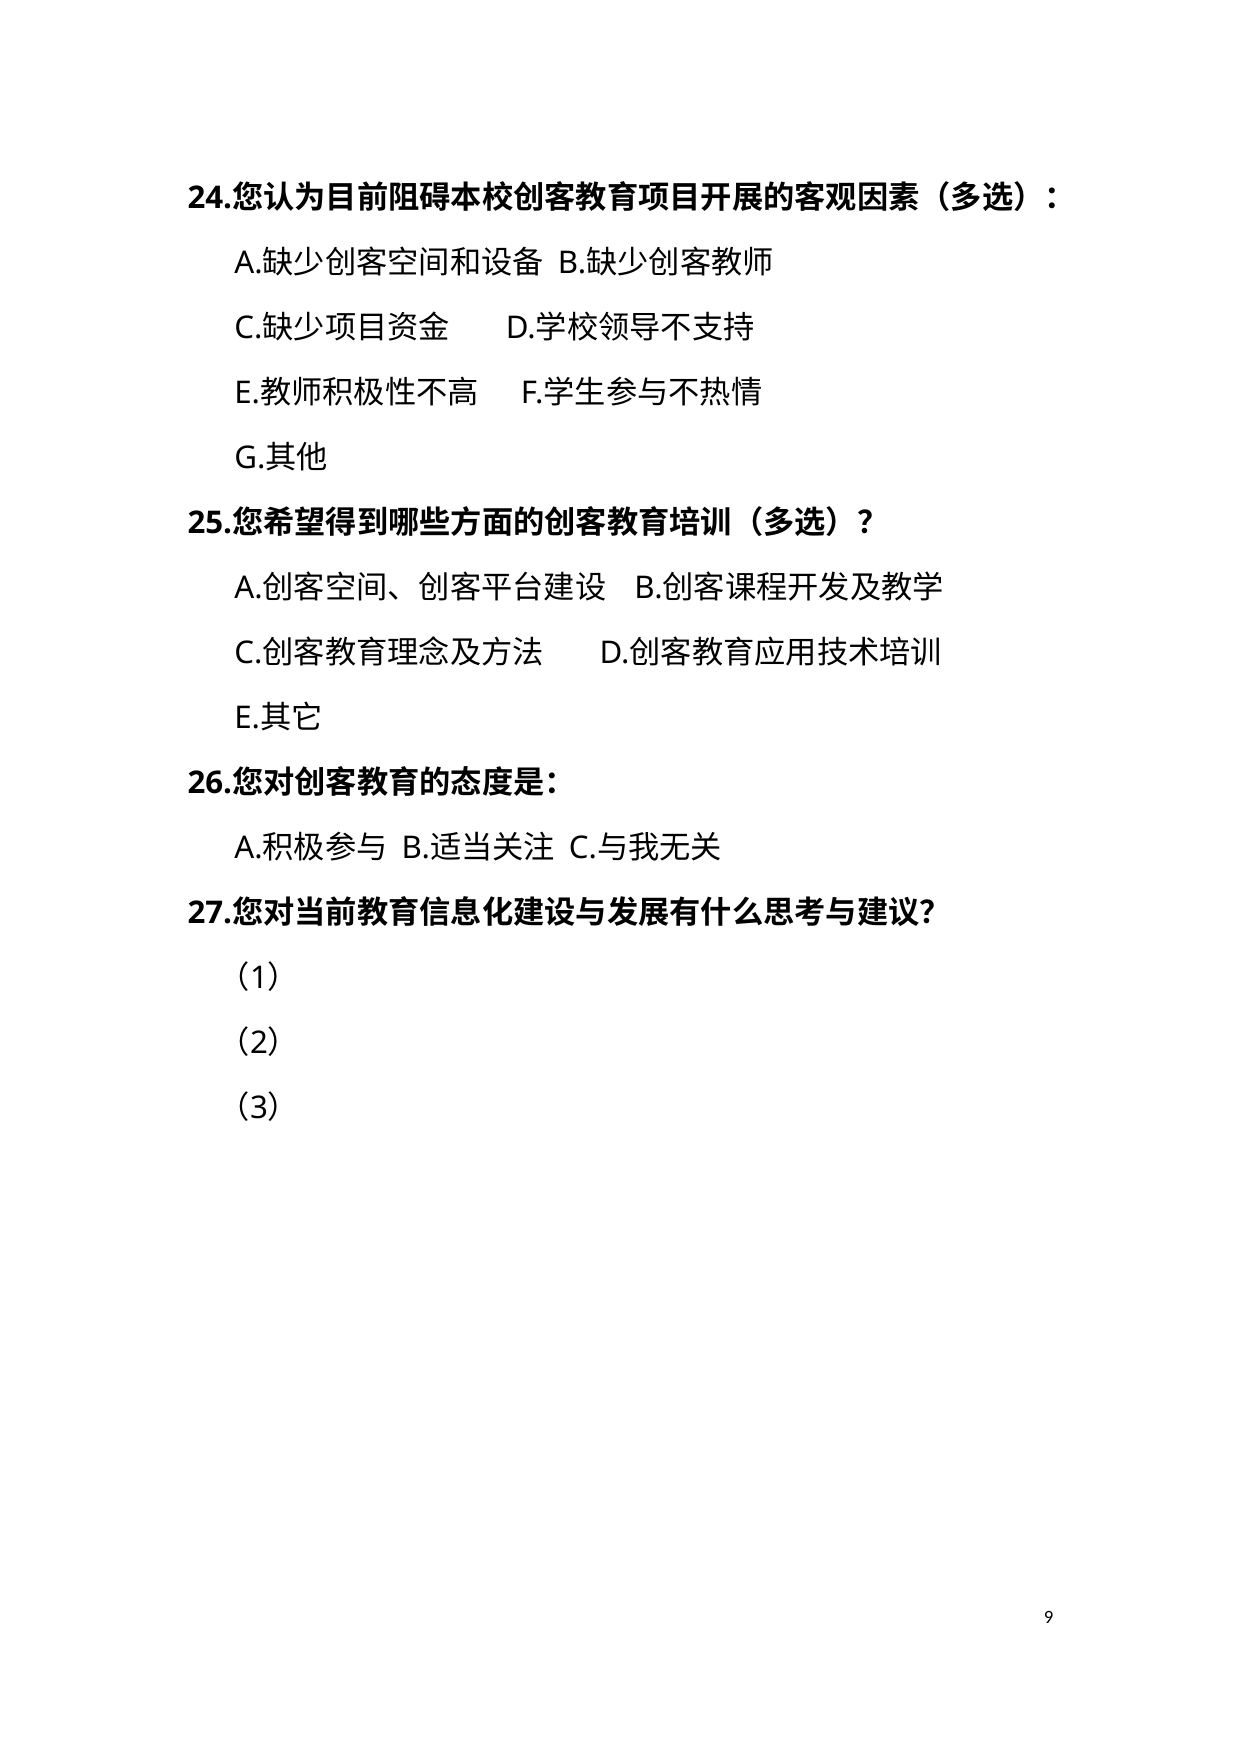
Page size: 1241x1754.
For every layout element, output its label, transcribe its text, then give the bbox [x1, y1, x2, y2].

text 27.您对当前教育信息化建设与发展有什么思考与建议？ [187, 877, 1053, 942]
text （3） [187, 1072, 1053, 1137]
text 24.您认为目前阻碍本校创客教育项目开展的客观因素（多选）： [187, 162, 1053, 227]
text G.其他 [187, 422, 1053, 487]
text （2） [187, 1007, 1053, 1072]
text （1） [187, 942, 1053, 1007]
text A.缺少创客空间和设备 B.缺少创客教师 [187, 227, 1053, 292]
text C.创客教育理念及方法 D.创客教育应用技术培训 [187, 617, 1053, 682]
text E.其它 [187, 682, 1053, 747]
text E.教师积极性不高 F.学生参与不热情 [187, 357, 1053, 422]
text A.创客空间、创客平台建设 B.创客课程开发及教学 [187, 552, 1053, 617]
text 25.您希望得到哪些方面的创客教育培训（多选）？ [187, 487, 1053, 552]
text A.积极参与 B.适当关注 C.与我无关 [187, 812, 1053, 877]
text 26.您对创客教育的态度是： [187, 747, 1053, 812]
text C.缺少项目资金 D.学校领导不支持 [187, 292, 1053, 357]
